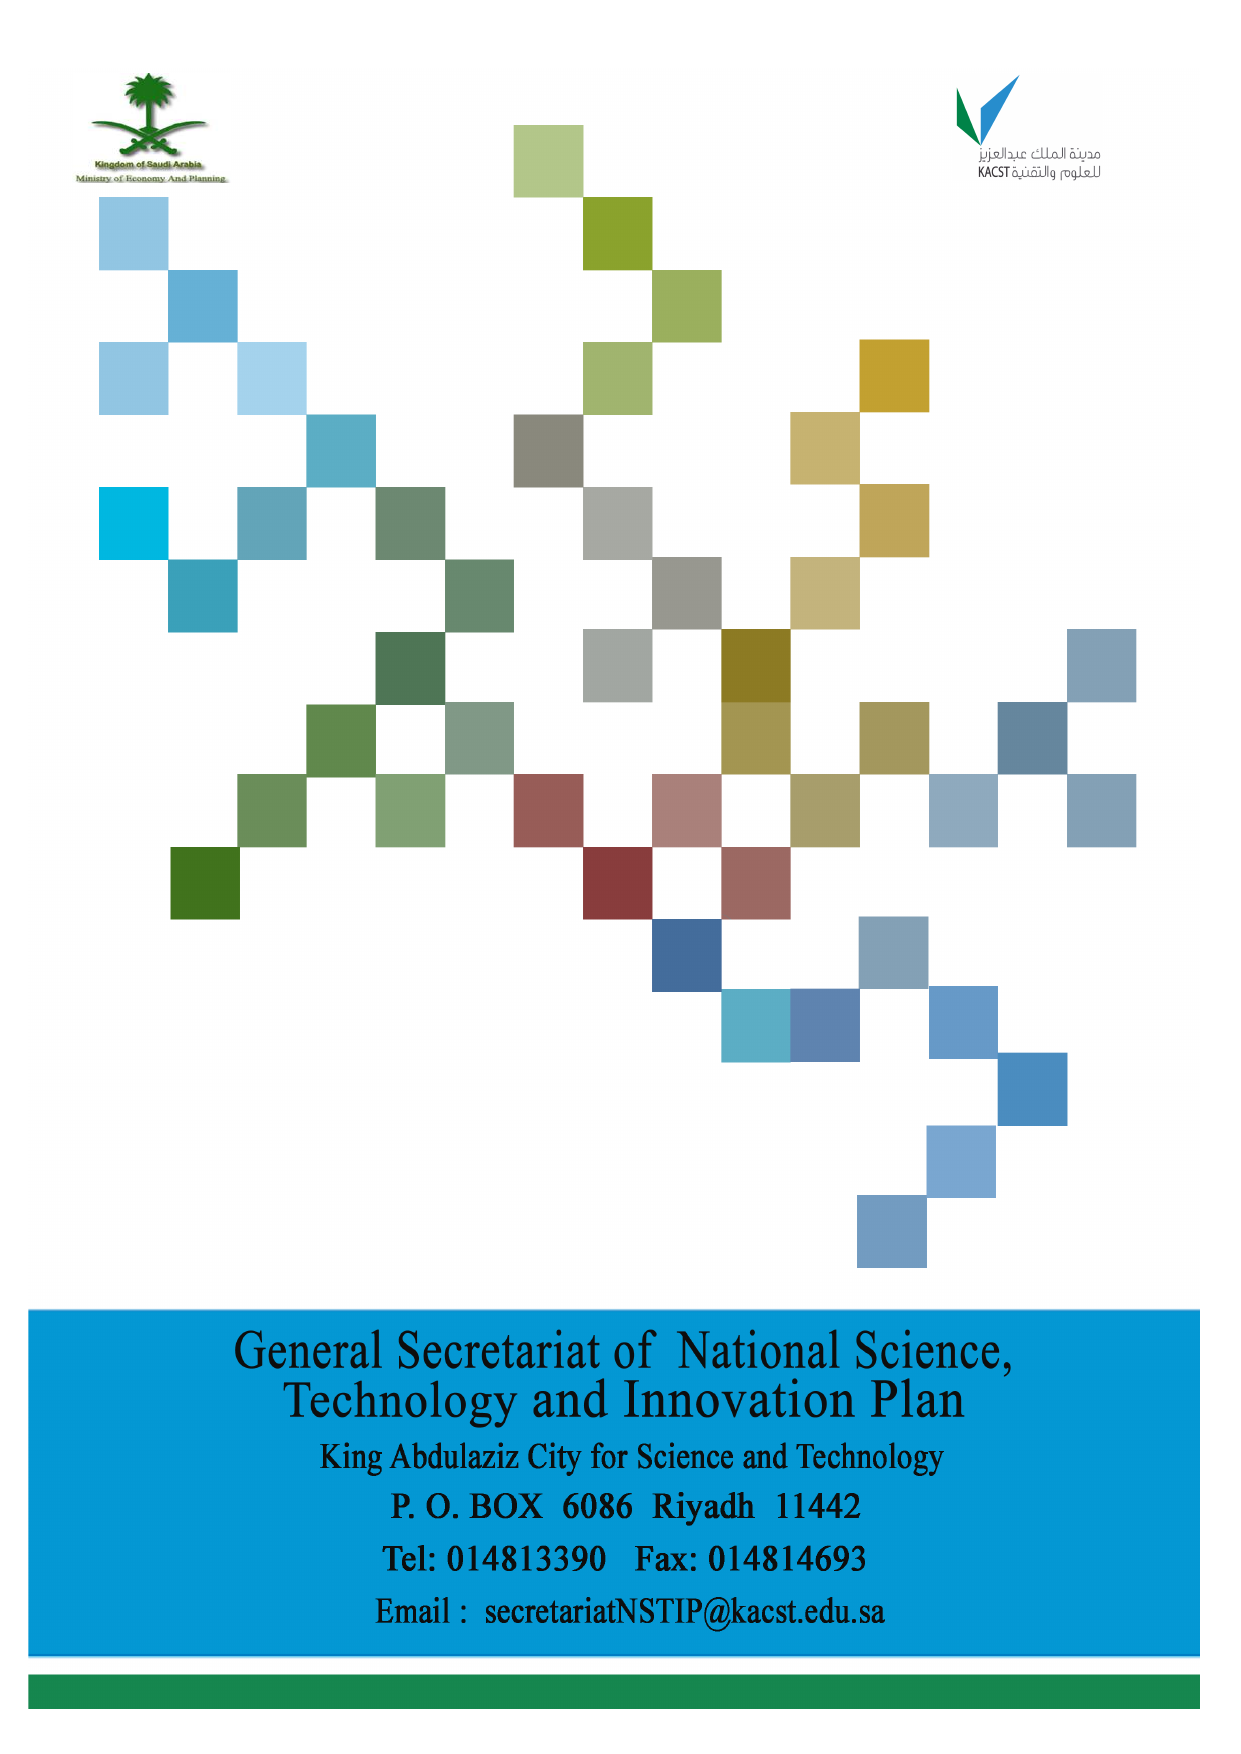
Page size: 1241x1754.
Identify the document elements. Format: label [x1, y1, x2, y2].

picture [829, 1457, 836, 1467]
picture [568, 1358, 574, 1367]
picture [524, 1495, 539, 1517]
picture [544, 1392, 551, 1416]
picture [499, 1615, 505, 1622]
picture [534, 1406, 542, 1416]
picture [280, 1344, 285, 1352]
picture [810, 1494, 823, 1517]
picture [674, 1555, 684, 1569]
picture [300, 1343, 307, 1367]
picture [399, 1446, 408, 1467]
picture [645, 1392, 650, 1416]
picture [505, 1340, 512, 1367]
picture [928, 1392, 935, 1416]
picture [495, 1496, 501, 1516]
picture [28, 68, 1199, 1310]
picture [236, 1334, 247, 1367]
picture [367, 1394, 374, 1416]
picture [760, 1392, 768, 1416]
picture [392, 1394, 399, 1416]
picture [708, 1458, 715, 1467]
picture [434, 1382, 438, 1416]
picture [711, 1393, 718, 1414]
picture [541, 1547, 548, 1553]
picture [656, 1456, 663, 1467]
picture [314, 1349, 327, 1368]
picture [420, 1395, 425, 1412]
picture [993, 1344, 998, 1352]
picture [795, 1343, 802, 1367]
picture [983, 1348, 996, 1368]
picture [787, 1344, 791, 1367]
picture [420, 1452, 426, 1464]
picture [572, 1503, 578, 1514]
picture [857, 1335, 875, 1367]
picture [578, 1344, 583, 1367]
picture [882, 1348, 894, 1368]
picture [324, 1445, 338, 1467]
picture [697, 1396, 706, 1416]
picture [672, 1392, 677, 1416]
picture [725, 1393, 736, 1415]
picture [28, 1655, 1199, 1707]
picture [918, 1405, 926, 1416]
picture [628, 1381, 635, 1416]
picture [484, 1395, 491, 1407]
picture [620, 1600, 633, 1619]
picture [832, 1331, 836, 1367]
picture [850, 1494, 858, 1504]
picture [762, 1347, 768, 1367]
picture [773, 1344, 780, 1363]
picture [400, 1334, 418, 1365]
picture [484, 1495, 490, 1516]
picture [722, 1504, 727, 1517]
picture [790, 1604, 794, 1622]
picture [257, 1348, 263, 1366]
picture [939, 1344, 943, 1367]
picture [285, 1383, 309, 1416]
picture [943, 1392, 948, 1416]
picture [722, 1457, 730, 1467]
picture [689, 1502, 696, 1515]
picture [435, 1344, 440, 1352]
picture [490, 1343, 498, 1352]
picture [496, 1394, 508, 1415]
picture [523, 1343, 533, 1367]
picture [582, 1549, 586, 1565]
picture [601, 1495, 613, 1516]
picture [270, 1348, 282, 1368]
picture [446, 1348, 457, 1368]
picture [425, 1348, 437, 1368]
picture [529, 1448, 533, 1464]
picture [403, 1557, 411, 1570]
picture [585, 1394, 596, 1416]
picture [582, 1496, 586, 1514]
picture [710, 1549, 714, 1568]
picture [947, 1343, 955, 1367]
picture [952, 1392, 961, 1416]
picture [540, 1344, 544, 1367]
picture [360, 1452, 364, 1467]
picture [833, 1392, 838, 1416]
picture [962, 1348, 973, 1368]
picture [483, 1348, 496, 1367]
picture [504, 1547, 515, 1569]
picture [933, 1456, 938, 1465]
picture [573, 1549, 580, 1561]
picture [713, 1358, 719, 1367]
picture [817, 1550, 822, 1569]
picture [564, 1499, 569, 1514]
picture [639, 1448, 651, 1463]
picture [763, 1611, 770, 1622]
picture [473, 1397, 477, 1408]
picture [905, 1380, 909, 1416]
picture [765, 1547, 776, 1569]
picture [569, 1392, 578, 1416]
picture [735, 1339, 742, 1367]
picture [825, 1556, 830, 1568]
picture [473, 1411, 490, 1417]
picture [358, 1382, 362, 1416]
picture [352, 1358, 357, 1367]
picture [590, 1339, 597, 1367]
picture [444, 1496, 449, 1513]
picture [924, 1343, 932, 1352]
picture [697, 1600, 701, 1611]
picture [723, 1344, 729, 1367]
picture [292, 1344, 296, 1367]
picture [642, 1335, 646, 1367]
picture [828, 1494, 841, 1517]
picture [713, 1502, 717, 1517]
picture [865, 1452, 869, 1467]
picture [842, 1548, 848, 1567]
picture [821, 1612, 827, 1622]
picture [599, 1380, 605, 1416]
picture [809, 1357, 816, 1367]
picture [428, 1496, 433, 1514]
picture [510, 1496, 516, 1516]
picture [641, 1603, 653, 1619]
picture [842, 1392, 851, 1416]
picture [751, 1405, 759, 1416]
picture [406, 1397, 414, 1416]
picture [322, 1343, 330, 1352]
picture [627, 1344, 633, 1364]
picture [819, 1393, 826, 1414]
picture [734, 1599, 740, 1622]
picture [663, 1505, 672, 1517]
picture [337, 1344, 341, 1367]
picture [615, 1347, 622, 1367]
picture [618, 1498, 623, 1516]
picture [404, 1495, 409, 1506]
picture [806, 1547, 810, 1569]
picture [334, 1398, 346, 1416]
picture [793, 1392, 797, 1416]
picture [383, 1394, 387, 1416]
picture [626, 1503, 631, 1515]
picture [471, 1420, 485, 1427]
picture [681, 1332, 704, 1365]
picture [835, 1548, 840, 1561]
picture [468, 1344, 472, 1367]
picture [875, 1381, 896, 1416]
picture [518, 1358, 525, 1367]
picture [681, 1392, 690, 1416]
picture [312, 1394, 328, 1416]
picture [819, 1344, 824, 1367]
picture [775, 1387, 783, 1416]
picture [513, 1611, 520, 1622]
picture [361, 1344, 367, 1367]
picture [560, 1392, 564, 1416]
picture [849, 1452, 853, 1467]
picture [458, 1394, 465, 1413]
picture [805, 1395, 814, 1416]
picture [917, 1349, 930, 1367]
picture [654, 1392, 663, 1416]
picture [446, 1398, 453, 1416]
picture [562, 1557, 567, 1565]
